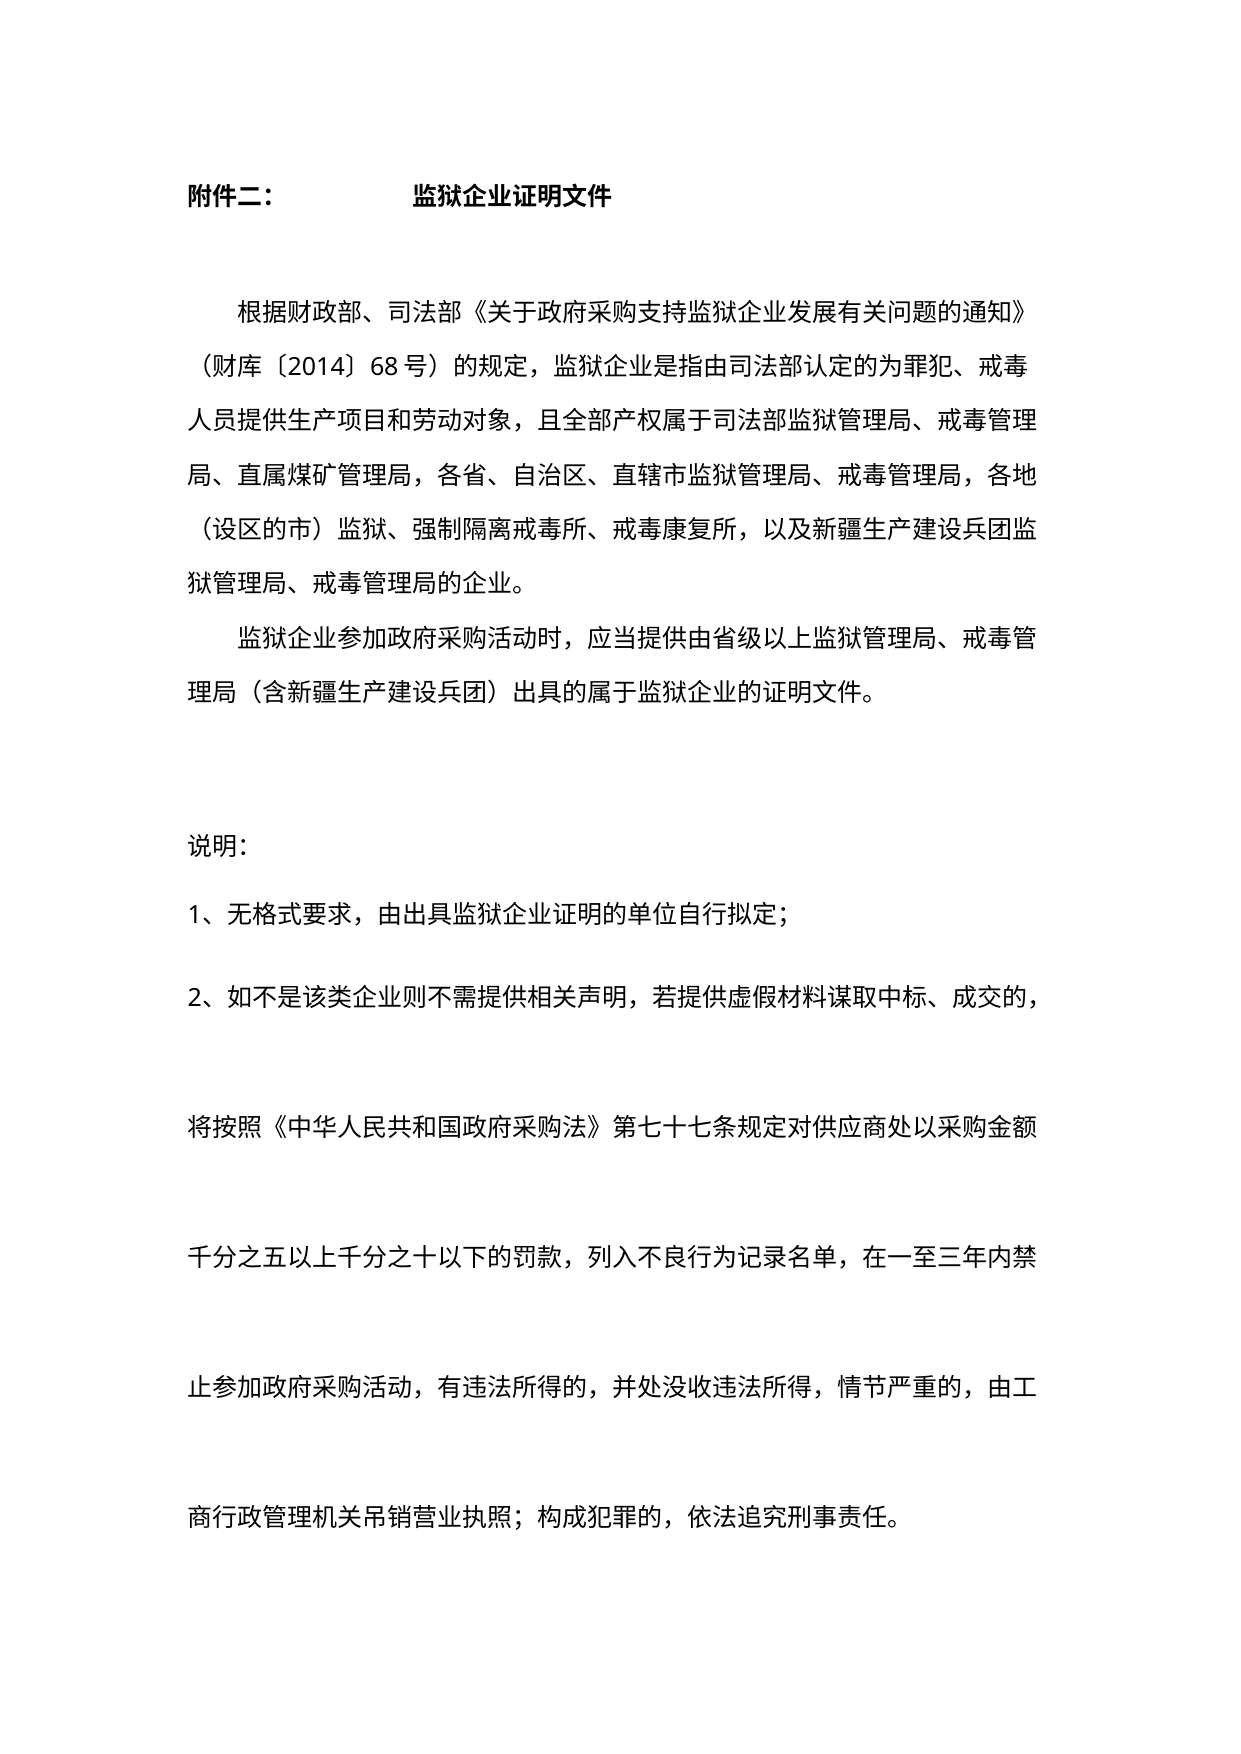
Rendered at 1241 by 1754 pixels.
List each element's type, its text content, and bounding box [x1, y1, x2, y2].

text 监狱企业参加政府采购活动时，应当提供由省级以上监狱管理局、戒毒管理局（含新疆生产建设兵团）出具的属于监狱企业的证明文件。 [187, 618, 1038, 709]
text 说明： [187, 826, 1038, 862]
text 附件二： 监狱企业证明文件 [187, 162, 1053, 227]
text 根据财政部、司法部《关于政府采购支持监狱企业发展有关问题的通知》（财库〔2014〕68号）的规定，监狱企业是指由司法部认定的为罪犯、戒毒人员提供生产项目和劳动对象，且全部产权属于司法部监狱管理局、戒毒管理局、直属煤矿管理局，各省、自治区、直辖市监狱管理局、戒毒管理局，各地（设区的市）监狱、强制隔离戒毒所、戒毒康复所，以及新疆生产建设兵团监狱管理局、戒毒管理局的企业。 [187, 292, 1038, 600]
text 2、如不是该类企业则不需提供相关声明，若提供虚假材料谋取中标、成交的，将按照《中华人民共和国政府采购法》第七十七条规定对供应商处以采购金额千分之五以上千分之十以下的罚款，列入不良行为记录名单，在一至三年内禁止参加政府采购活动，有违法所得的，并处没收违法所得，情节严重的，由工商行政管理机关吊销营业执照；构成犯罪的，依法追究刑事责任。 [187, 963, 1053, 1548]
text 1、无格式要求，由出具监狱企业证明的单位自行拟定； [187, 880, 1053, 945]
